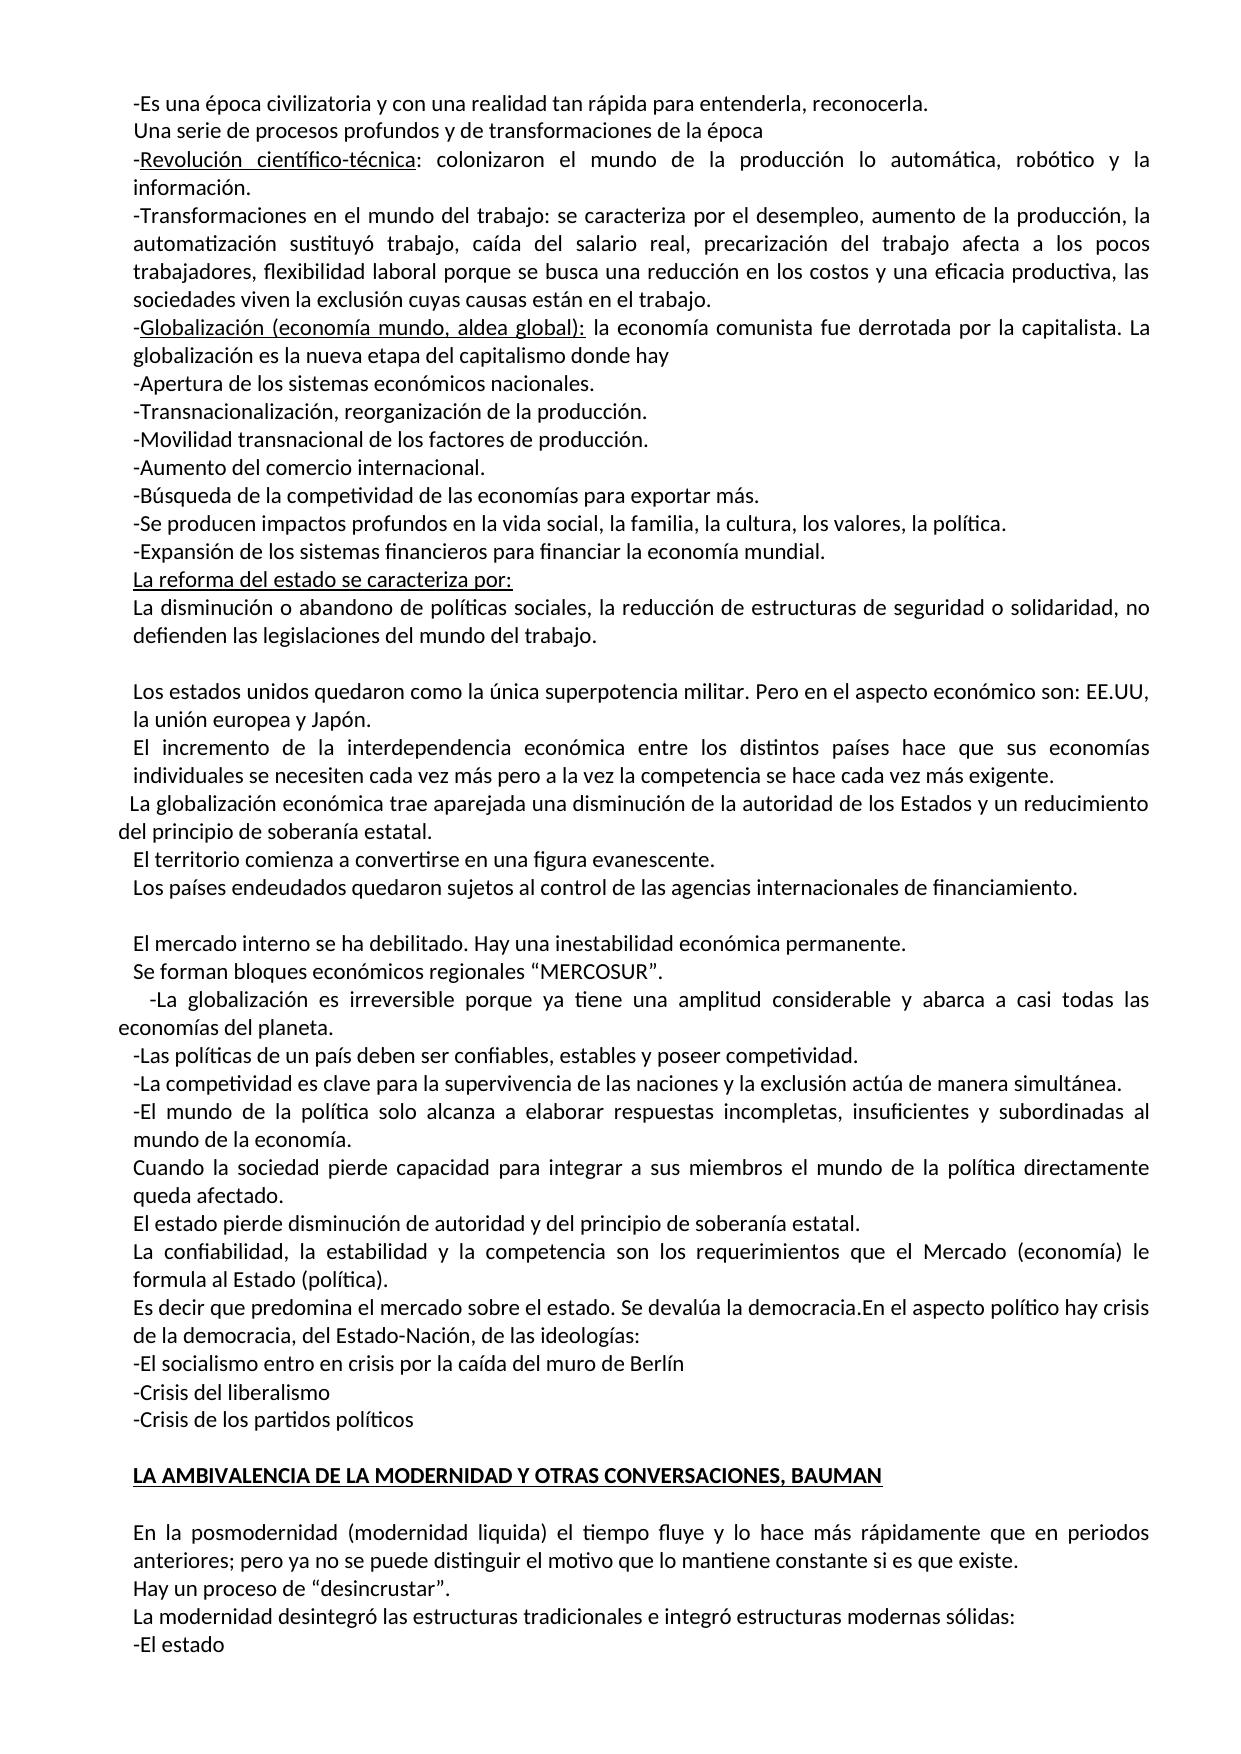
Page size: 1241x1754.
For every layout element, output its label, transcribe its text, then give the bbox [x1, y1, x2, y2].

text El incremento de la interdependencia económica entre los distintos países hace que sus economías individuales se necesiten cada vez más pero a la vez la competencia se hace cada vez más exigente. [133, 733, 1152, 789]
text -Búsqueda de la competividad de las economías para exportar más. [133, 481, 1152, 509]
text -Crisis del liberalismo [133, 1378, 1152, 1406]
text -Globalización (economía mundo, aldea global): la economía comunista fue derrotada por la capitalista. La globalización es la nueva etapa del capitalismo donde hay [133, 313, 1152, 369]
text -La competividad es clave para la supervivencia de las naciones y la exclusión actúa de manera simultánea. [133, 1069, 1152, 1097]
text -El mundo de la política solo alcanza a elaborar respuestas incompletas, insuficientes y subordinadas al mundo de la economía. [133, 1097, 1152, 1153]
text El estado pierde disminución de autoridad y del principio de soberanía estatal. [133, 1209, 1152, 1237]
text -Crisis de los partidos políticos [133, 1406, 1152, 1434]
text Hay un proceso de “desincrustar”. [133, 1574, 1152, 1602]
text Una serie de procesos profundos y de transformaciones de la época [118, 117, 1152, 145]
text LA AMBIVALENCIA DE LA MODERNIDAD Y OTRAS CONVERSACIONES, BAUMAN [133, 1462, 1152, 1490]
text El mercado interno se ha debilitado. Hay una inestabilidad económica permanente. [133, 929, 1152, 957]
text -El socialismo entro en crisis por la caída del muro de Berlín [133, 1349, 1152, 1378]
text -Transnacionalización, reorganización de la producción. [133, 397, 1152, 425]
text La disminución o abandono de políticas sociales, la reducción de estructuras de seguridad o solidaridad, no defienden las legislaciones del mundo del trabajo. [133, 593, 1152, 649]
text -La globalización es irreversible porque ya tiene una amplitud considerable y abarca a casi todas las economías del planeta. [118, 985, 1152, 1041]
text -Revolución científico-técnica: colonizaron el mundo de la producción lo automática, robótico y la información. [133, 145, 1152, 201]
text -Es una época civilizatoria y con una realidad tan rápida para entenderla, reconocerla. [133, 89, 1152, 117]
text La reforma del estado se caracteriza por: [133, 565, 1152, 593]
text Se forman bloques económicos regionales “MERCOSUR”. [133, 957, 1152, 985]
text Los países endeudados quedaron sujetos al control de las agencias internacionales de financiamiento. [133, 873, 1152, 901]
text -Movilidad transnacional de los factores de producción. [133, 425, 1152, 453]
text La globalización económica trae aparejada una disminución de la autoridad de los Estados y un reducimiento del principio de soberanía estatal. [118, 789, 1152, 845]
text Es decir que predomina el mercado sobre el estado. Se devalúa la democracia.En el aspecto político hay crisis de la democracia, del Estado-Nación, de las ideologías: [133, 1293, 1152, 1349]
text La confiabilidad, la estabilidad y la competencia son los requerimientos que el Mercado (economía) le formula al Estado (política). [133, 1237, 1152, 1293]
text -El estado [133, 1630, 1152, 1658]
text -Apertura de los sistemas económicos nacionales. [133, 369, 1152, 397]
text -Transformaciones en el mundo del trabajo: se caracteriza por el desempleo, aumento de la producción, la automatización sustituyó trabajo, caída del salario real, precarización del trabajo afecta a los pocos trabajadores, flexibilidad laboral porque se busca una reducción en los costos y una eficacia productiva, las sociedades viven la exclusión cuyas causas están en el trabajo. [133, 201, 1152, 313]
text Los estados unidos quedaron como la única superpotencia militar. Pero en el aspecto económico son: EE.UU, la unión europea y Japón. [133, 677, 1152, 733]
text -Se producen impactos profundos en la vida social, la familia, la cultura, los valores, la política. [133, 509, 1152, 537]
text -Aumento del comercio internacional. [133, 453, 1152, 481]
text La modernidad desintegró las estructuras tradicionales e integró estructuras modernas sólidas: [133, 1602, 1152, 1630]
text -Expansión de los sistemas financieros para financiar la economía mundial. [133, 537, 1152, 565]
text Cuando la sociedad pierde capacidad para integrar a sus miembros el mundo de la política directamente queda afectado. [133, 1153, 1152, 1209]
text El territorio comienza a convertirse en una figura evanescente. [133, 845, 1152, 873]
text -Las políticas de un país deben ser confiables, estables y poseer competividad. [133, 1041, 1152, 1069]
text En la posmodernidad (modernidad liquida) el tiempo fluye y lo hace más rápidamente que en periodos anteriores; pero ya no se puede distinguir el motivo que lo mantiene constante si es que existe. [133, 1518, 1152, 1574]
